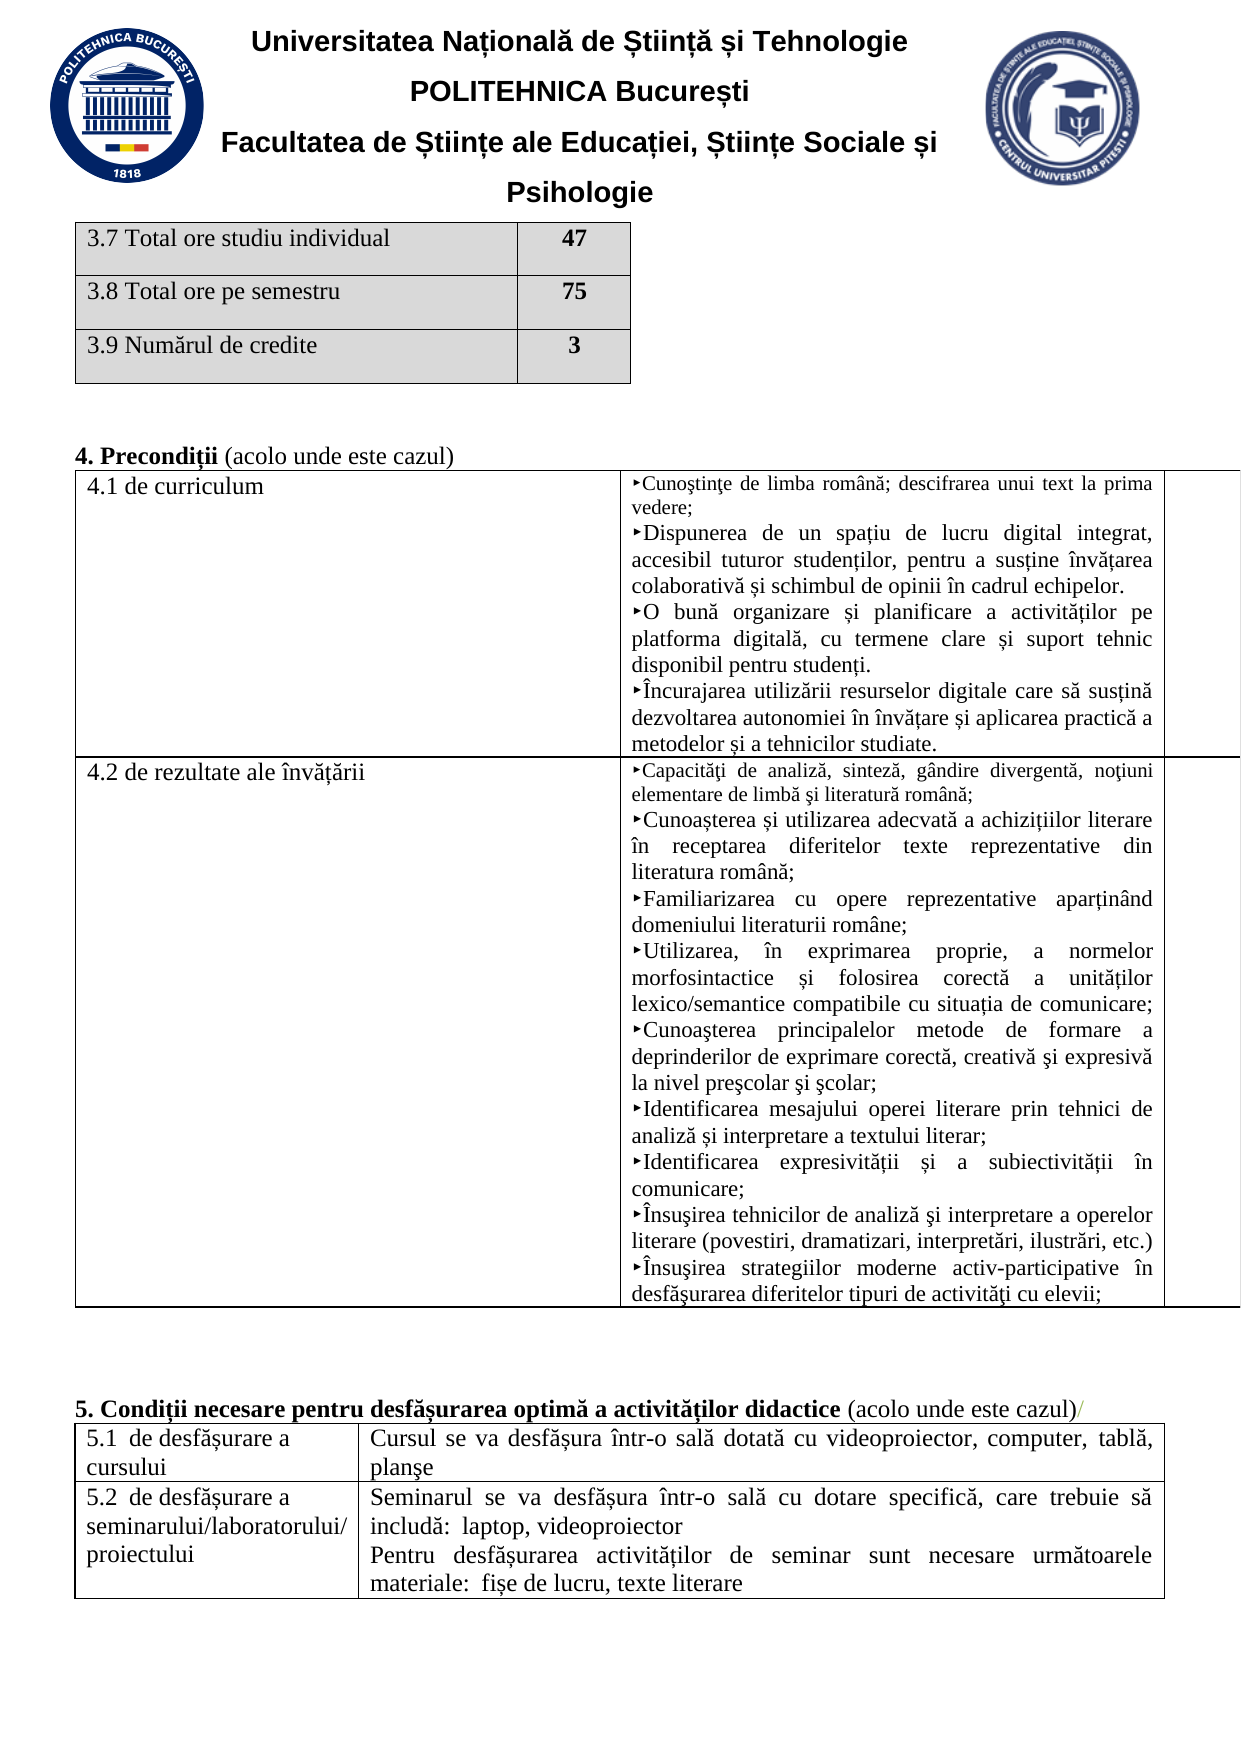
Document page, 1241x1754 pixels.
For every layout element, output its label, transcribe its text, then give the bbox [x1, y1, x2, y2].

table_cell 75 [518, 276, 630, 329]
table_cell 47 [518, 223, 630, 275]
text 5. Condiții necesare pentru desfășurarea optimă a activităților didactice (acolo unde este cazul)/ [75, 1394, 1165, 1422]
table_cell 3.7 Total ore studiu individual [76, 223, 517, 275]
table_cell 3.8 Total ore pe semestru [76, 276, 517, 329]
table_header ‣Cunoştinţe de limba română; descifrarea unui text la prima vedere; ‣Dispunerea de un spațiu de lucru digital integrat, accesibil tuturor studenților, pentru a susține învățarea colaborativă și schimbul de opinii în cadrul echipelor. ‣O bună organizare și planificare a activităților pe platforma digitală, cu termene clare și suport tehnic disponibil pentru studenți. ‣Încurajarea utilizării resurselor digitale care să susțină dezvoltarea autonomiei în învățare și aplicarea practică a metodelor și a tehnicilor studiate. [621, 471, 1164, 756]
table_cell 3.9 Numărul de credite [76, 330, 517, 383]
table_cell [1165, 758, 1240, 1306]
text 4. Precondiții (acolo unde este cazul) [75, 441, 1165, 470]
table_header 5.1 de desfășurare a cursului [76, 1424, 358, 1481]
table_cell Seminarul se va desfășura într-o sală cu dotare specifică, care trebuie să includă: laptop, videoproiector Pentru desfășurarea activităților de seminar sunt necesare următoarele materiale: fișe de lucru, texte literare [359, 1482, 1164, 1598]
table_cell 4.2 de rezultate ale învățării [76, 758, 620, 1306]
table_cell 3 [518, 330, 630, 383]
picture [50, 28, 204, 183]
table_header [1165, 471, 1240, 756]
table_cell ‣Capacităţi de analiză, sinteză, gândire divergentă, noţiuni elementare de limbă şi literatură română; ‣Cunoașterea și utilizarea adecvată a achizițiilor literare în receptarea diferitelor texte reprezentative din literatura română; ‣Familiarizarea cu opere reprezentative aparținând domeniului literaturii române; ‣Utilizarea, în exprimarea proprie, a normelor morfosintactice și folosirea corectă a unităților lexico/semantice compatibile cu situația de comunicare; ‣Cunoaşterea principalelor metode de formare a deprinderilor de exprimare corectă, creativă şi expresivă la nivel preşcolar şi şcolar; ‣Identificarea mesajului operei literare prin tehnici de analiză și interpretare a textului literar; ‣Identificarea expresivității și a subiectivității în comunicare; ‣Însuşirea tehnicilor de analiză şi interpretare a operelor literare (povestiri, dramatizari, interpretări, ilustrări, etc.) ‣Însuşirea strategiilor moderne activ-participative în desfăşurarea diferitelor tipuri de activităţi cu elevii; [621, 758, 1164, 1306]
table_cell 5.2 de desfășurare a seminarului/laboratorului/ proiectului [76, 1482, 358, 1598]
table_header 4.1 de curriculum [76, 471, 620, 756]
table_header Cursul se va desfășura într-o sală dotată cu videoproiector, computer, tablă, planşe [359, 1424, 1164, 1481]
picture [985, 31, 1141, 187]
